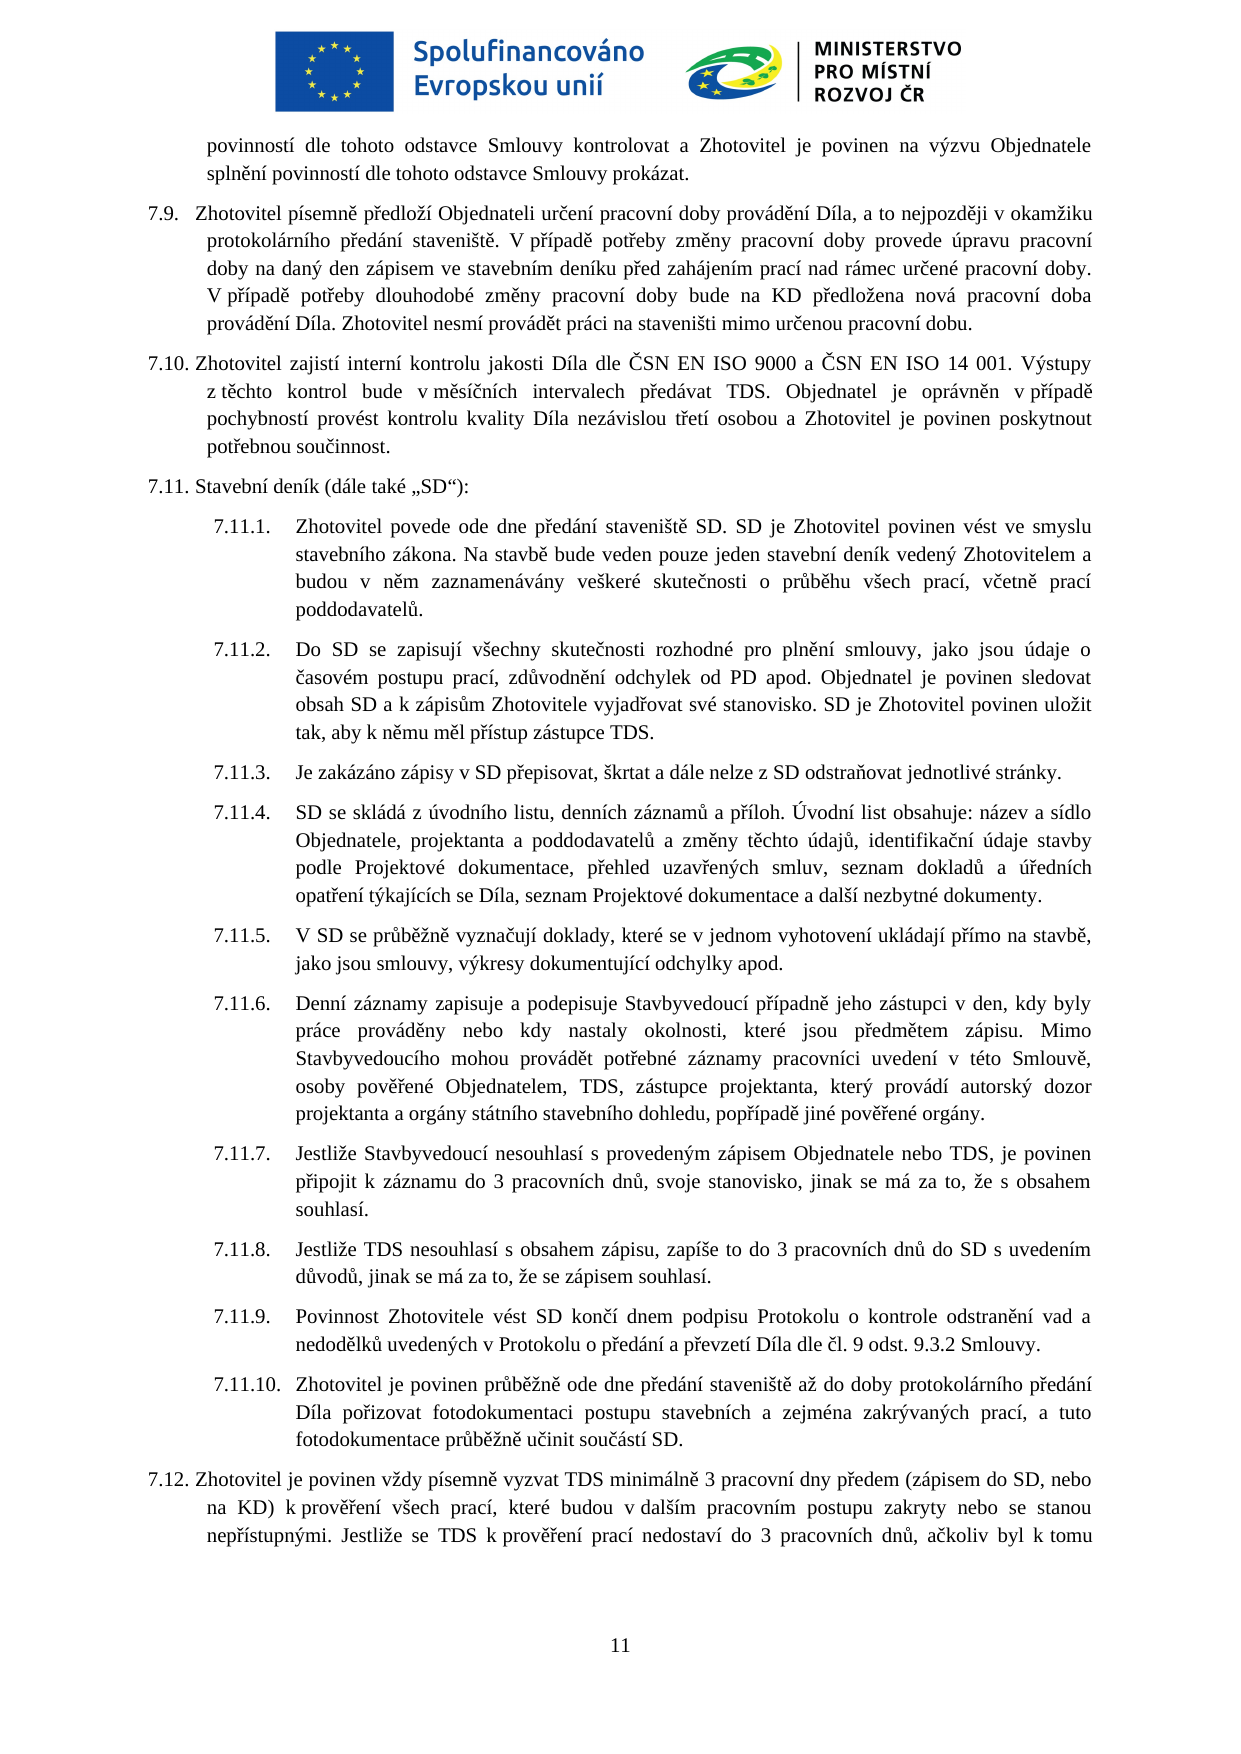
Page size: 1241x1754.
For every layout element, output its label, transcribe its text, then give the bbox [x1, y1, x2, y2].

list Zhotovitel písemně předloží Objednateli určení pracovní doby provádění Díla, a to nejpozději v okamžiku protokolárního předání staveniště. V případě potřeby změny pracovní doby provede úpravu pracovní doby na daný den zápisem ve stavebním deníku před zahájením prací nad rámec určené pracovní doby. V případě potřeby dlouhodobé změny pracovní doby bude na KD předložena nová pracovní doba provádění Díla. Zhotovitel nesmí provádět práci na staveništi mimo určenou pracovní dobu. [148, 201, 1093, 335]
list Zhotovitel povede ode dne předání staveniště SD. SD je Zhotovitel povinen vést ve smyslu stavebního zákona. Na stavbě bude veden pouze jeden stavební deník vedený Zhotovitelem a budou v něm zaznamenávány veškeré skutečnosti o průběhu všech prací, včetně prací poddodavatelů. [213, 514, 1093, 621]
list Zhotovitel zajistí interní kontrolu jakosti Díla dle ČSN EN ISO 9000 a ČSN EN ISO 14 001. Výstupy z těchto kontrol bude v měsíčních intervalech předávat TDS. Objednatel je oprávněn v případě pochybností provést kontrolu kvality Díla nezávislou třetí osobou a Zhotovitel je povinen poskytnout potřebnou součinnost. [148, 351, 1093, 458]
list Jestliže TDS nesouhlasí s obsahem zápisu, zapíše to do 3 pracovních dnů do SD s uvedením důvodů, jinak se má za to, že se zápisem souhlasí. [213, 1237, 1093, 1288]
list Stavební deník (dále také „SD“): [148, 474, 1093, 498]
list Zhotovitel je povinen průběžně ode dne předání staveniště až do doby protokolárního předání Díla pořizovat fotodokumentaci postupu stavebních a zejména zakrývaných prací, a tuto fotodokumentace průběžně učinit součástí SD. [213, 1372, 1093, 1451]
list Je zakázáno zápisy v SD přepisovat, škrtat a dále nelze z SD odstraňovat jednotlivé stránky. [213, 760, 1093, 784]
list Do SD se zapisují všechny skutečnosti rozhodné pro plnění smlouvy, jako jsou údaje o časovém postupu prací, zdůvodnění odchylek od PD apod. Objednatel je povinen sledovat obsah SD a k zápisům Zhotovitele vyjadřovat své stanovisko. SD je Zhotovitel povinen uložit tak, aby k němu měl přístup zástupce TDS. [213, 637, 1093, 744]
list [148, 133, 1093, 184]
list Jestliže Stavbyvedoucí nesouhlasí s provedeným zápisem Objednatele nebo TDS, je povinen připojit k záznamu do 3 pracovních dnů, svoje stanovisko, jinak se má za to, že s obsahem souhlasí. [213, 1141, 1093, 1221]
list V SD se průběžně vyznačují doklady, které se v jednom vyhotovení ukládají přímo na stavbě, jako jsou smlouvy, výkresy dokumentující odchylky apod. [213, 923, 1093, 975]
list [148, 1467, 1093, 1547]
list Denní záznamy zapisuje a podepisuje Stavbyvedoucí případně jeho zástupci v den, kdy byly práce prováděny nebo kdy nastaly okolnosti, které jsou předmětem zápisu. Mimo Stavbyvedoucího mohou provádět potřebné záznamy pracovníci uvedení v této Smlouvě, osoby pověřené Objednatelem, TDS, zástupce projektanta, který provádí autorský dozor projektanta a orgány státního stavebního dohledu, popřípadě jiné pověřené orgány. [213, 991, 1093, 1125]
list SD se skládá z úvodního listu, denních záznamů a příloh. Úvodní list obsahuje: název a sídlo Objednatele, projektanta a poddodavatelů a změny těchto údajů, identifikační údaje stavby podle Projektové dokumentace, přehled uzavřených smluv, seznam dokladů a úředních opatření týkajících se Díla, seznam Projektové dokumentace a další nezbytné dokumenty. [213, 800, 1093, 907]
picture [273, 29, 967, 114]
list Povinnost Zhotovitele vést SD končí dnem podpisu Protokolu o kontrole odstranění vad a nedodělků uvedených v Protokolu o předání a převzetí Díla dle čl. 9 odst. 9.3.2 Smlouvy. [213, 1304, 1093, 1356]
